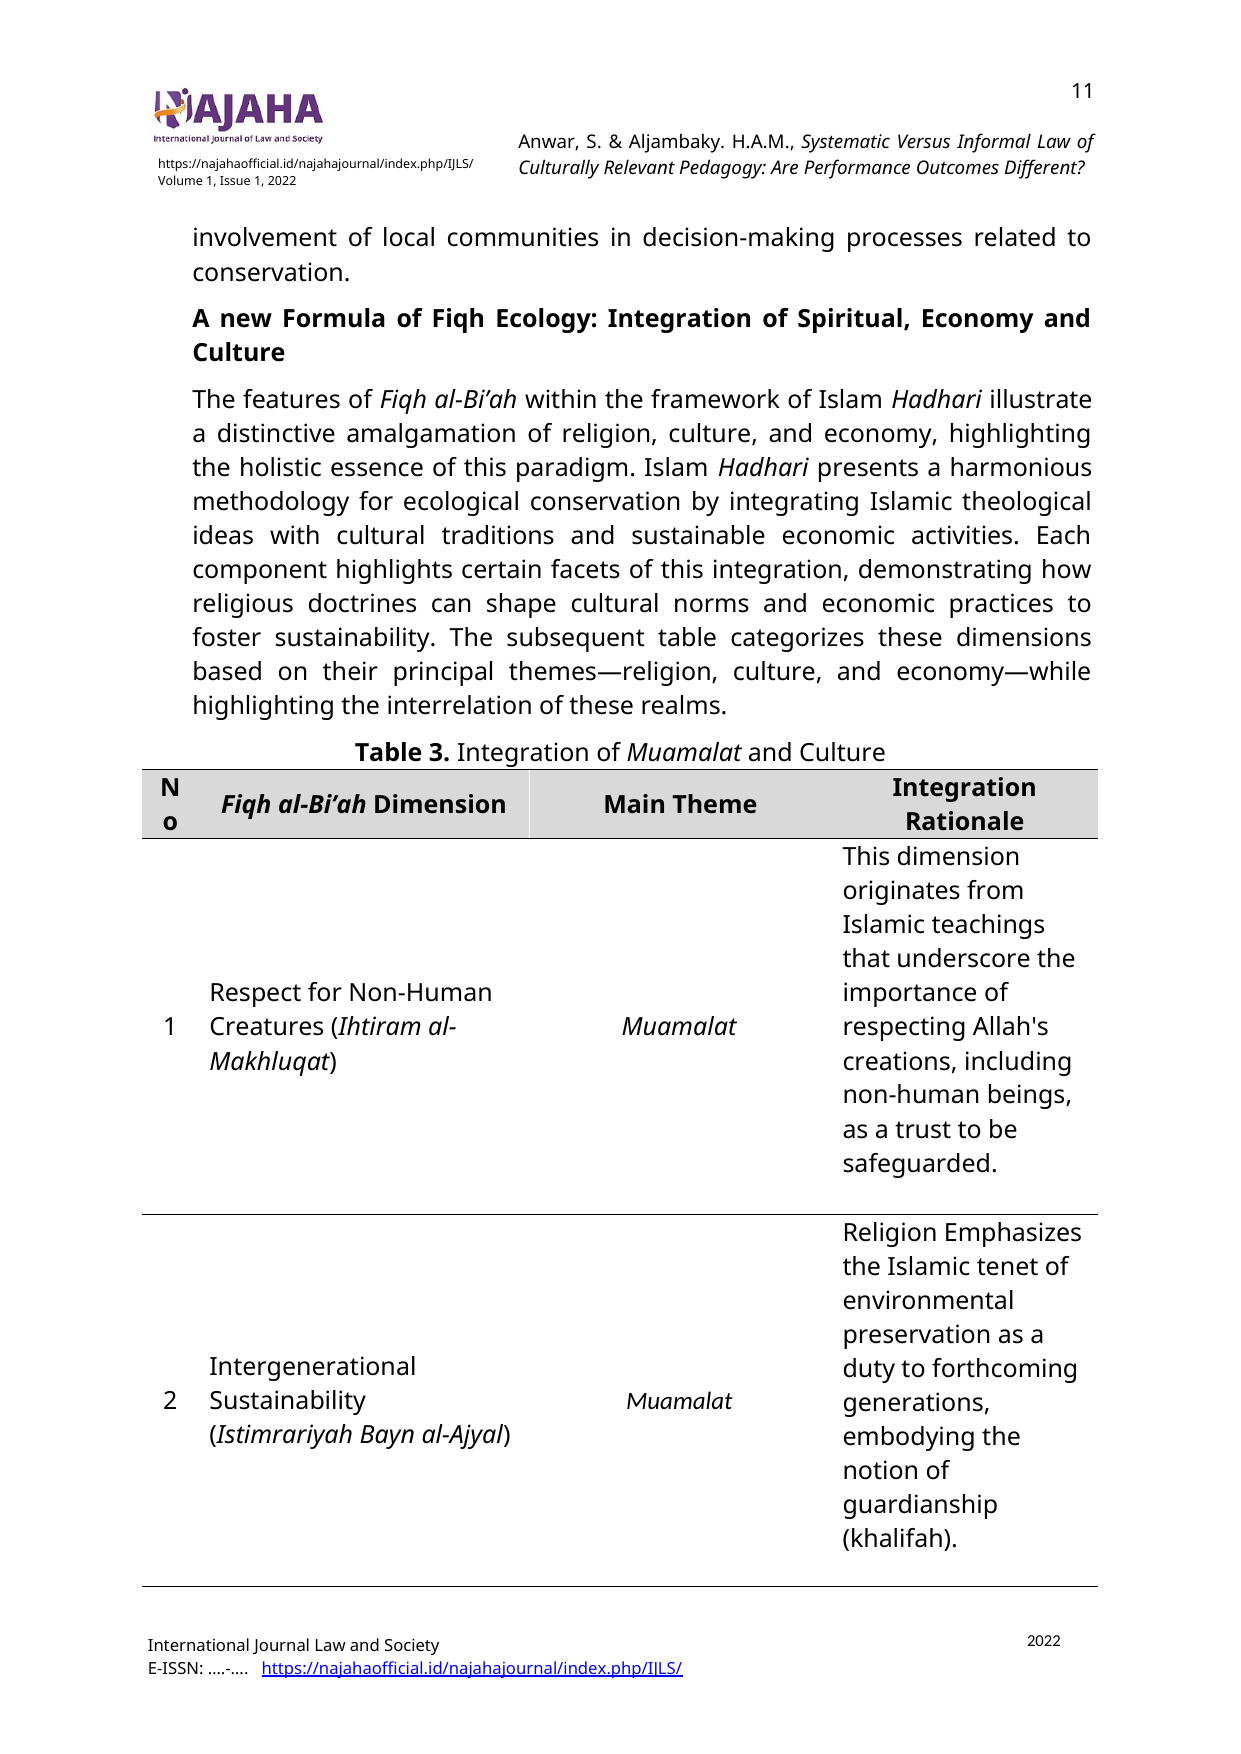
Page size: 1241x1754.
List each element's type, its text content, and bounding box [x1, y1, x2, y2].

table_cell Intergenerational Sustainability (Istimrariyah Bayn al-Ajyal) [198, 1215, 529, 1586]
text A new Formula of Fiqh Ecology: Integration of Spiritual, Economy and Culture [192, 301, 1093, 369]
table_header No [142, 770, 198, 838]
table_cell Respect for Non-Human Creatures (Ihtiram al-Makhluqat) [198, 839, 529, 1213]
table_cell Muamalat [530, 1215, 831, 1586]
text The features of Fiqh al-Bi’ah within the framework of Islam Hadhari illustrate a distinctive amalgamation of religion, culture, and economy, highlighting the holistic essence of this paradigm. Islam Hadhari presents a harmonious methodology for ecological conservation by integrating Islamic theological ideas with cultural traditions and sustainable economic activities. Each component highlights certain facets of this integration, demonstrating how religious doctrines can shape cultural norms and economic practices to foster sustainability. The subsequent table categorizes these dimensions based on their principal themes—religion, culture, and economy—while highlighting the interrelation of these realms. [192, 381, 1093, 722]
table_cell Muamalat [530, 839, 831, 1213]
text Table 3. Integration of Muamalat and Culture [148, 734, 1092, 768]
table_header Integration Rationale [831, 770, 1098, 838]
table_header Fiqh al-Bi’ah Dimension [198, 770, 529, 838]
table_header Main Theme [530, 770, 831, 838]
table_cell 1 [142, 839, 198, 1213]
picture [147, 75, 328, 158]
table_cell 2 [142, 1215, 198, 1586]
table_cell Religion Emphasizes the Islamic tenet of environmental preservation as a duty to forthcoming generations, embodying the notion of guardianship (khalifah). [831, 1215, 1098, 1586]
table_cell This dimension originates from Islamic teachings that underscore the importance of respecting Allah's creations, including non-human beings, as a trust to be safeguarded. [831, 839, 1098, 1213]
